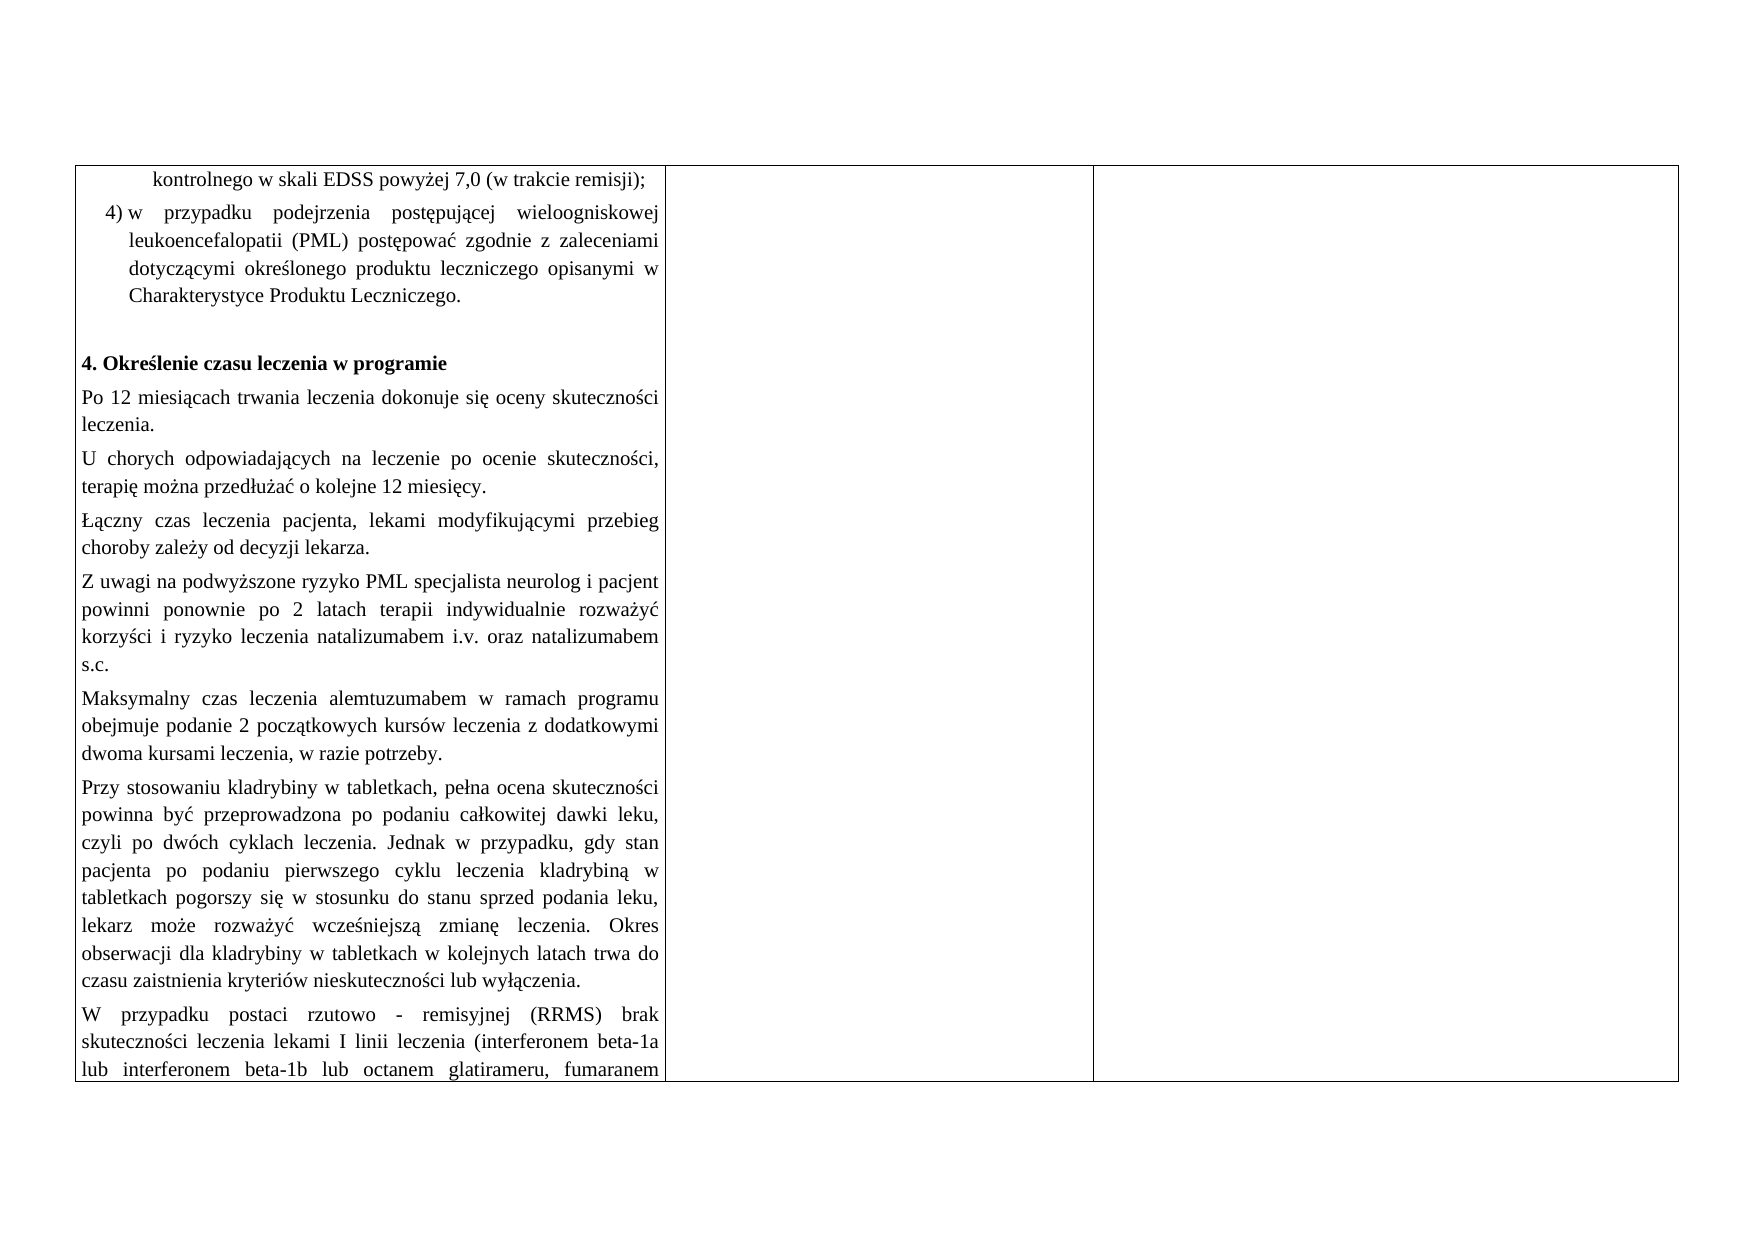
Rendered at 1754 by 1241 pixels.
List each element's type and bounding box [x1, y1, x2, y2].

table_cell [1094, 166, 1678, 1081]
table_cell [666, 166, 1093, 1081]
table_cell [76, 166, 665, 1081]
